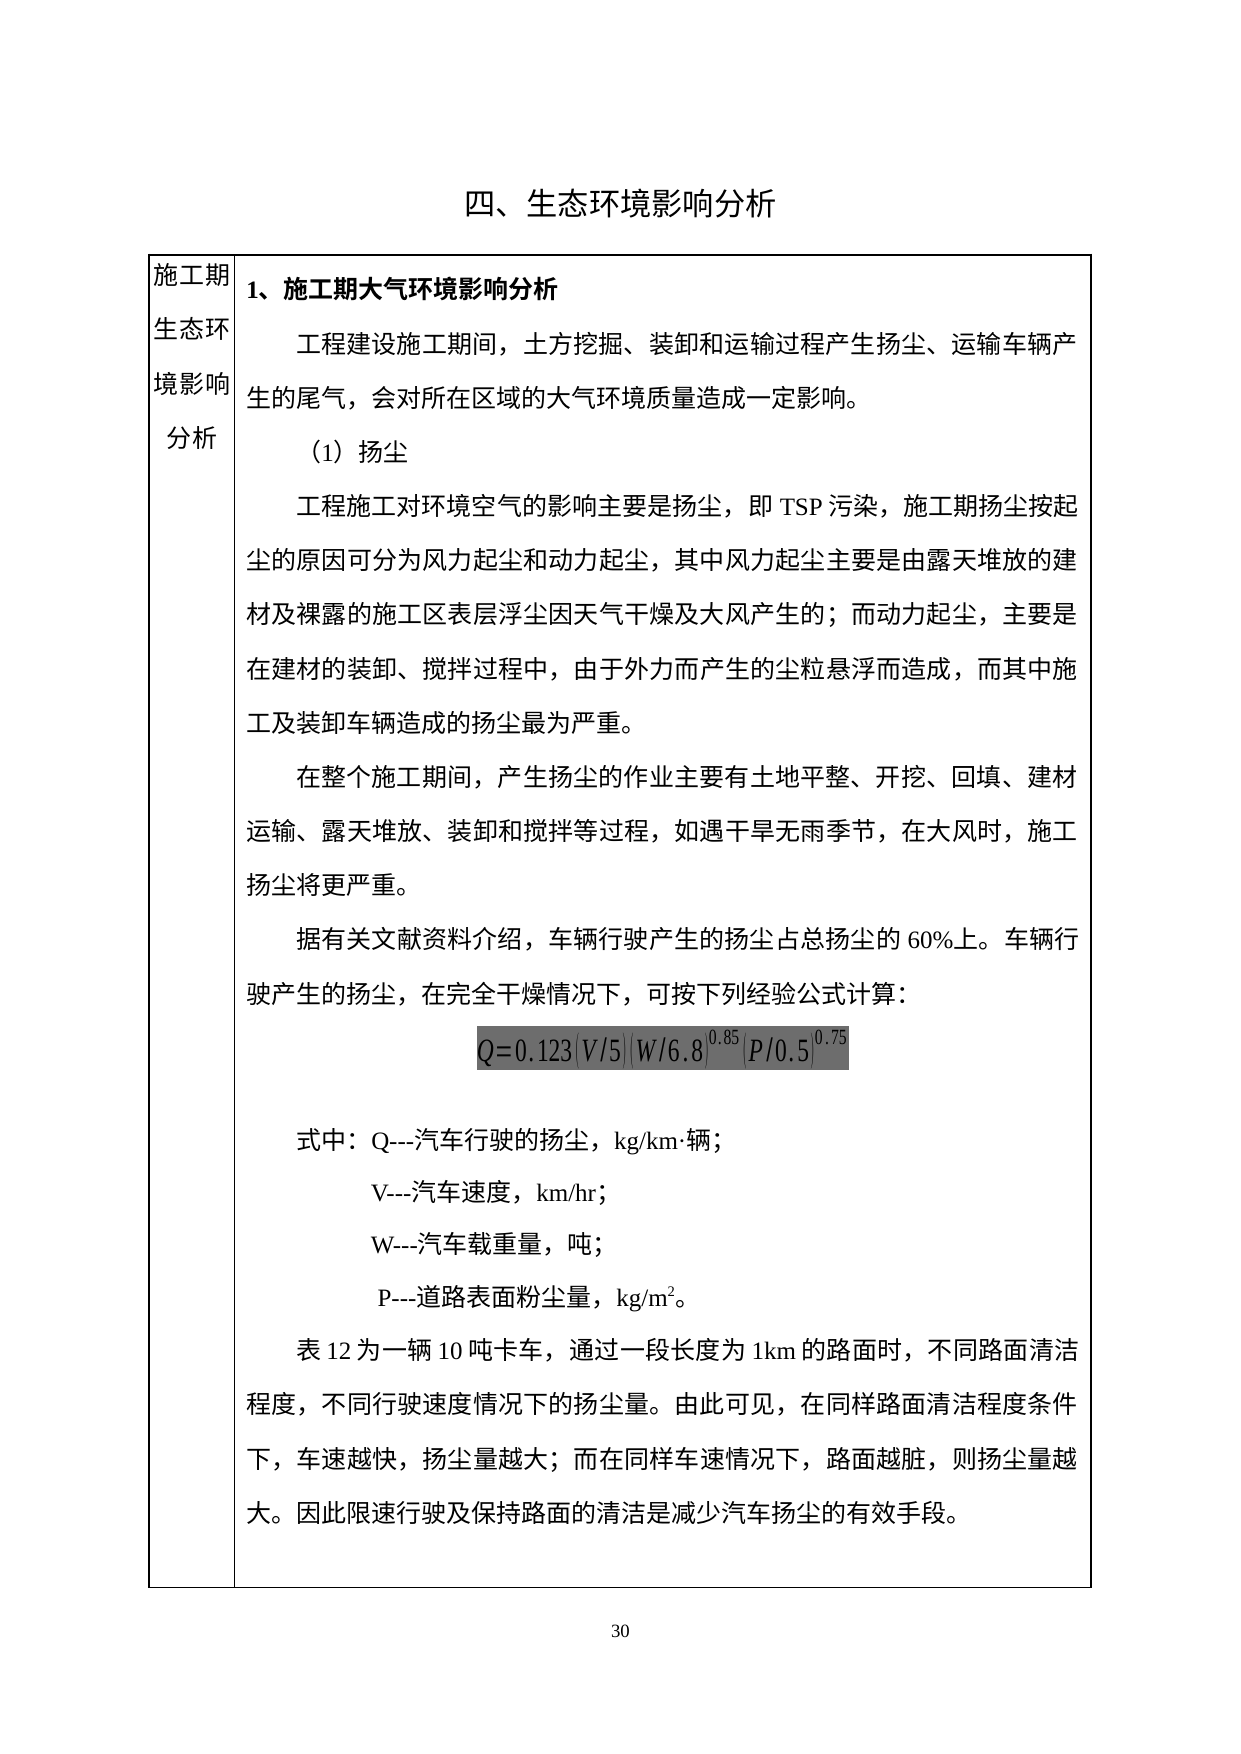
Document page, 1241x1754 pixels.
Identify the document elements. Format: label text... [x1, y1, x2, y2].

text 四、生态环境影响分析 [187, 179, 1053, 224]
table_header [235, 256, 1090, 1587]
table_header 施工期生态环境影响分析 [150, 256, 234, 1587]
